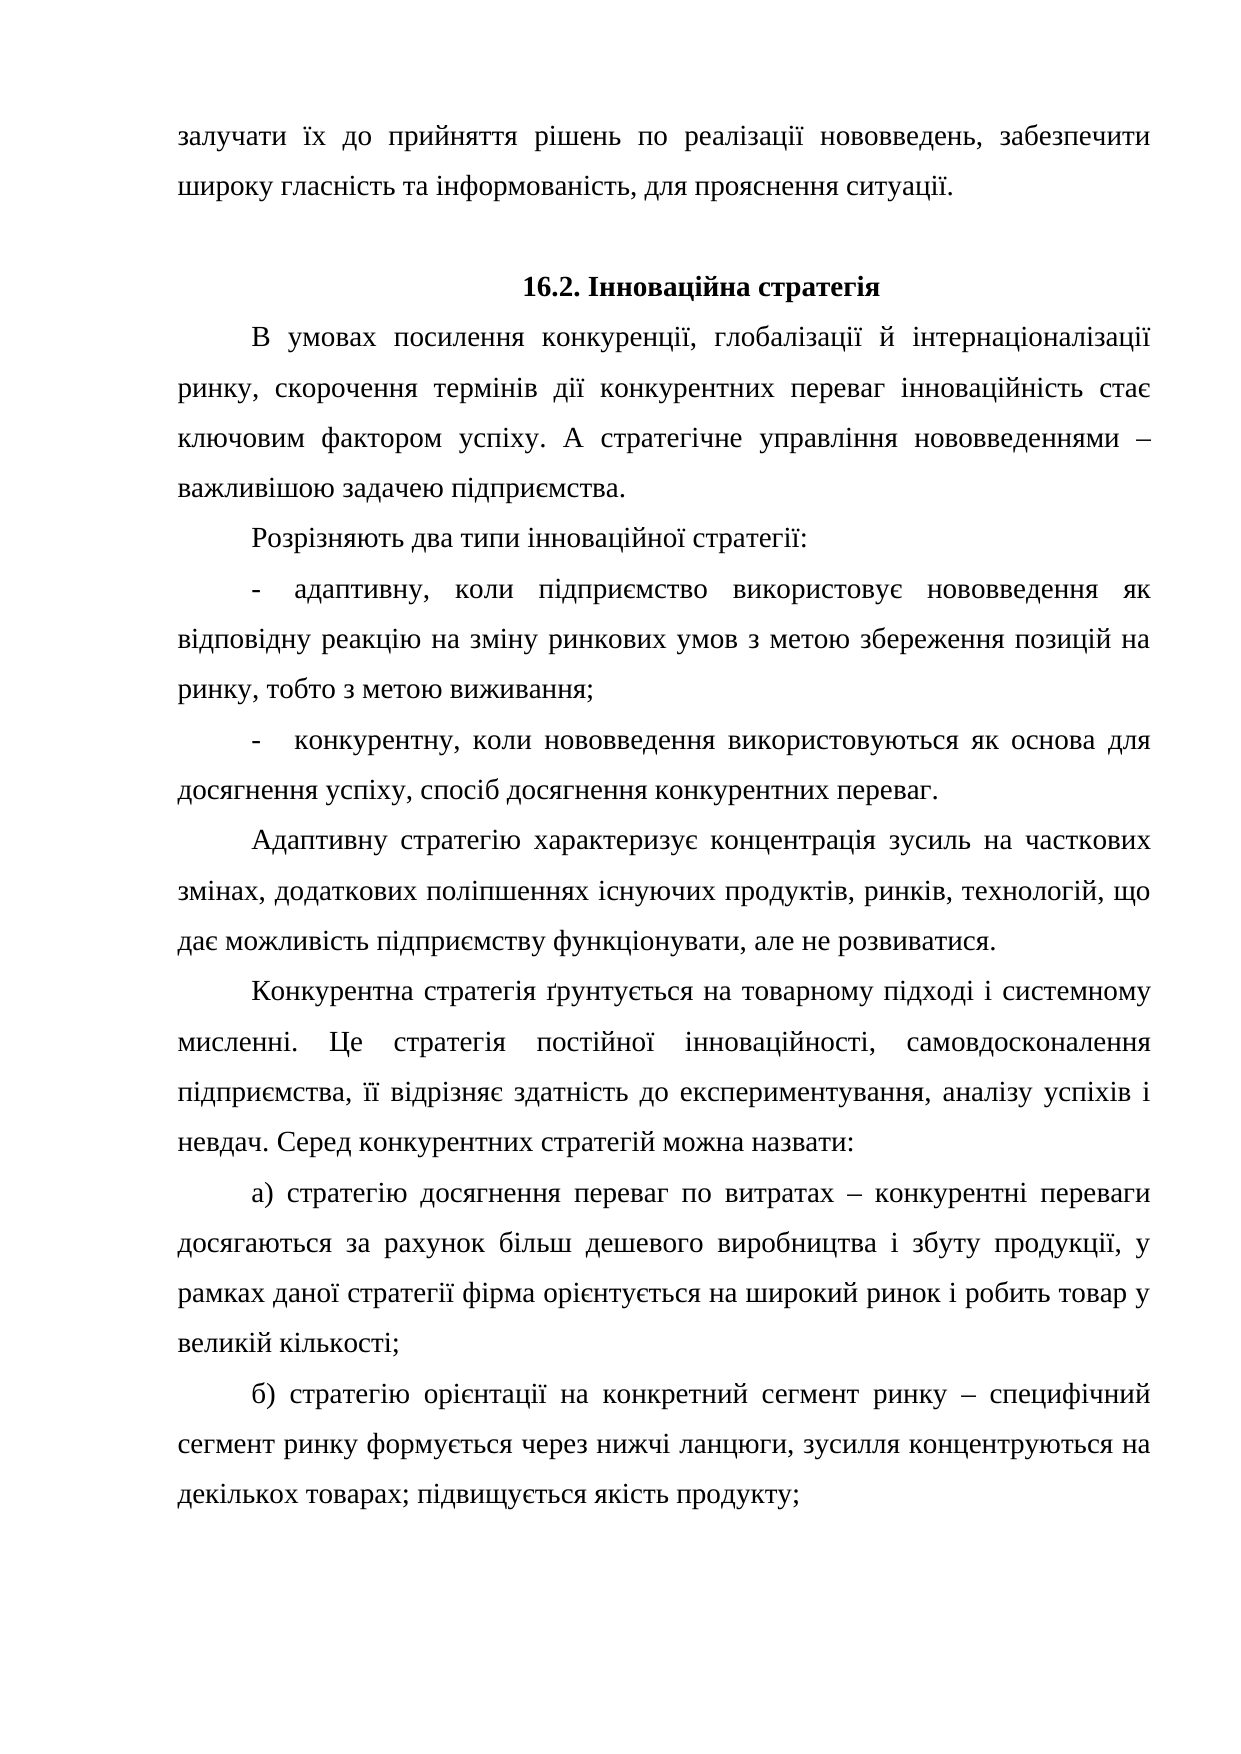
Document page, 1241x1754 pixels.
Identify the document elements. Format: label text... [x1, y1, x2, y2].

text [177, 118, 1152, 202]
text 16.2. Інноваційна стратегія [177, 269, 1152, 303]
list конкурентну, коли нововведення використовуються як основа для досягнення успіху, спосіб досягнення конкурентних переваг. [177, 722, 1152, 806]
text Розрізняють два типи інноваційної стратегії: [177, 521, 1152, 554]
text Конкурентна стратегія ґрунтується на товарному підході і системному мисленні. Це стратегія постійної інноваційності, самовдосконалення підприємства, її відрізняє здатність до експериментування, аналізу успіхів і невдач. Серед конкурентних стратегій можна назвати: [177, 973, 1152, 1158]
list адаптивну, коли підприємство використовує нововведення як відповідну реакцію на зміну ринкових умов з метою збереження позицій на ринку, тобто з метою виживання; [177, 571, 1152, 705]
text В умовах посилення конкуренції, глобалізації й інтернаціоналізації ринку, скорочення термінів дії конкурентних переваг інноваційність стає ключовим фактором успіху. А стратегічне управління нововведеннями – важливішою задачею підприємства. [177, 319, 1152, 504]
text б) стратегію орієнтації на конкретний сегмент ринку – специфічний сегмент ринку формується через нижчі ланцюги, зусилля концентруються на декількох товарах; підвищується якість продукту; [177, 1376, 1152, 1510]
text Адаптивну стратегію характеризує концентрація зусиль на часткових змінах, додаткових поліпшеннях існуючих продуктів, ринків, технологій, що дає можливість підприємству функціонувати, але не розвиватися. [177, 822, 1152, 957]
text а) стратегію досягнення переваг по витратах – конкурентні переваги досягаються за рахунок більш дешевого виробництва і збуту продукції, у рамках даної стратегії фірма орієнтується на широкий ринок і робить товар у великій кількості; [177, 1175, 1152, 1359]
